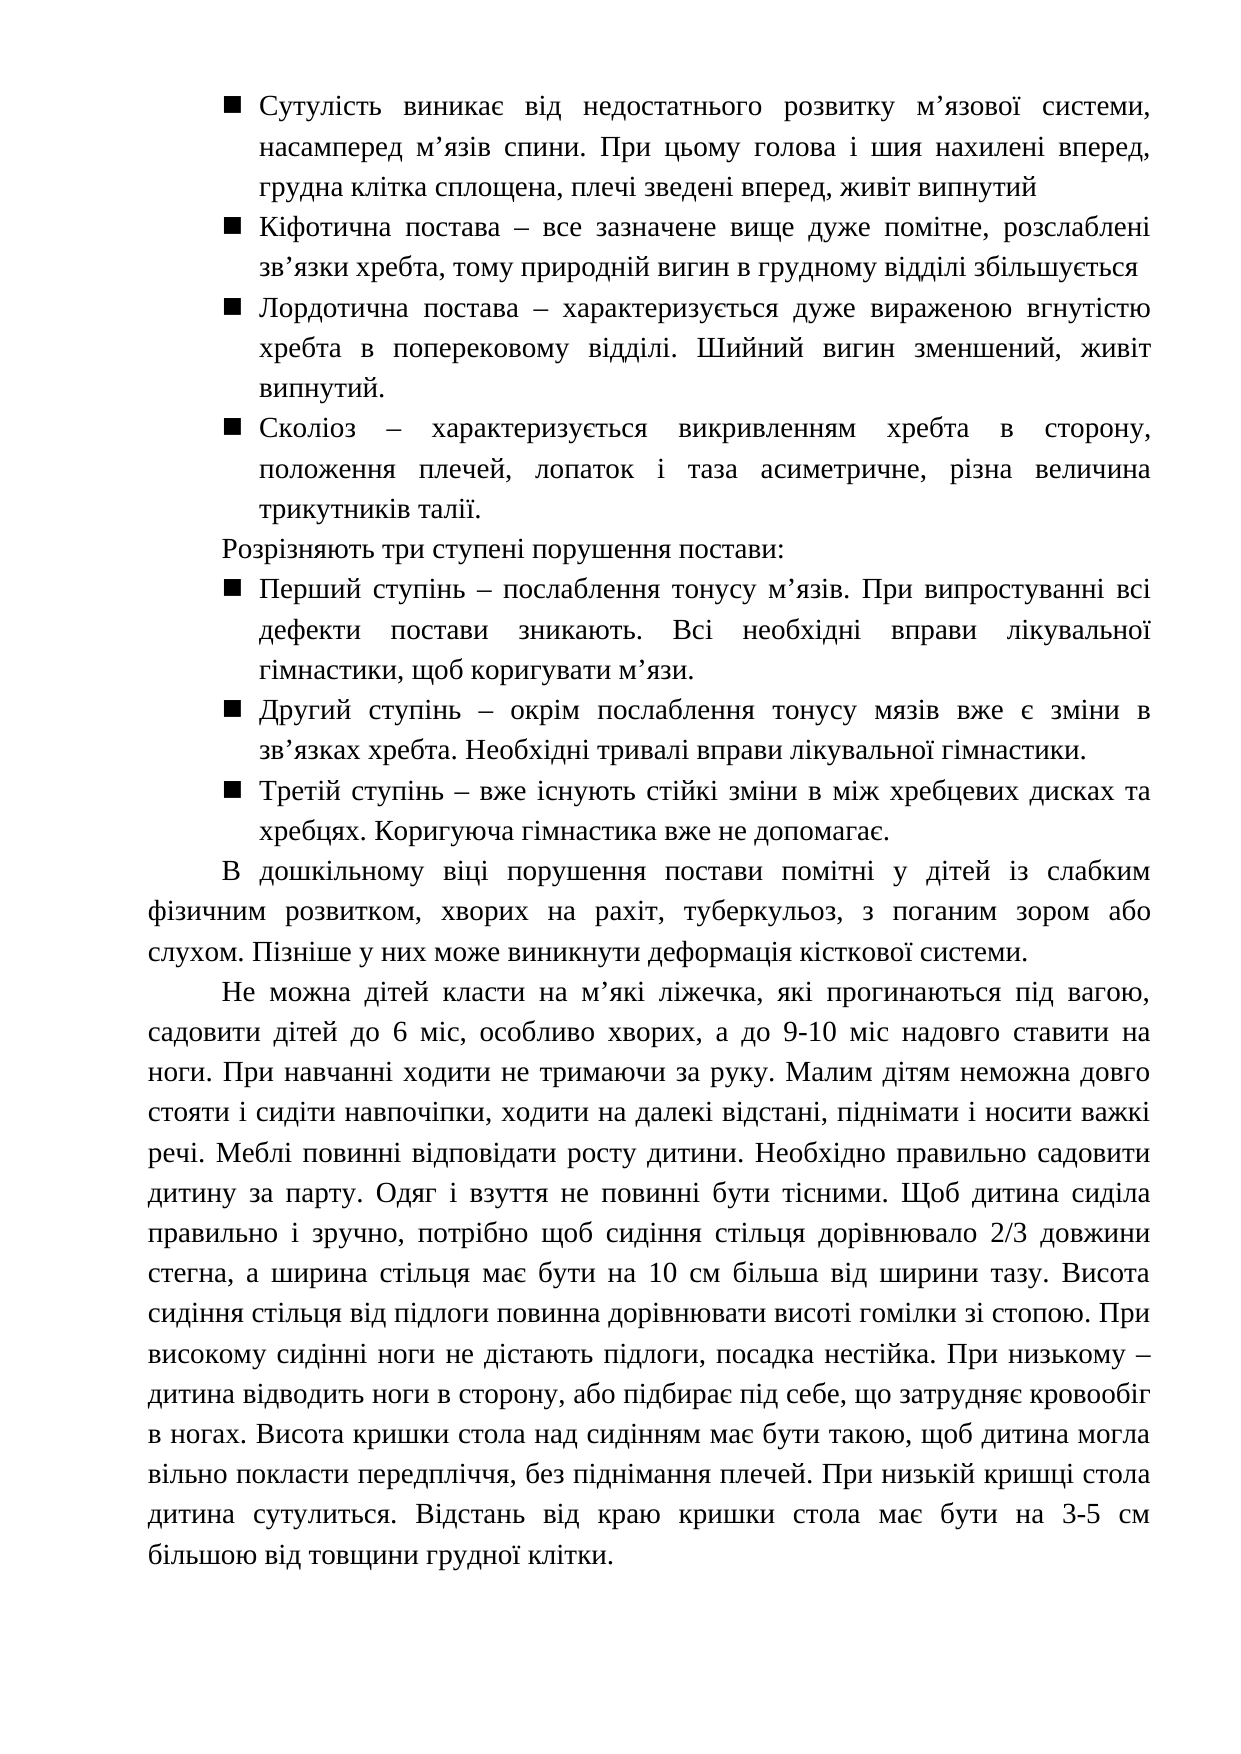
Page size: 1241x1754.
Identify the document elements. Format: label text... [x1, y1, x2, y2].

list Перший ступінь – послаблення тонусу м’язів. При випростуванні всі дефекти постави зникають. Всі необхідні вправи лікувальної гімнастики, щоб коригувати м’язи. [221, 571, 1152, 686]
text В дошкільному віці порушення постави помітні у дітей із слабким фізичним розвитком, хворих на рахіт, туберкульоз, з поганим зором або слухом. Пізніше у них може виникнути деформація кісткової системи. [148, 853, 1152, 967]
list Кіфотична постава – все зазначене вище дуже помітне, розслаблені зв’язки хребта, тому природній вигин в грудному відділі збільшується [221, 209, 1152, 283]
list Лордотична постава – характеризується дуже вираженою вгнутістю хребта в поперековому відділі. Шийний вигин зменшений, живіт випнутий. [221, 290, 1152, 404]
list Сутулість виникає від недостатнього розвитку м’язової системи, насамперед м’язів спини. При цьому голова і шия нахилені вперед, грудна клітка сплощена, плечі зведені вперед, живіт випнутий [221, 88, 1152, 203]
list Сколіоз – характеризується викривленням хребта в сторону, положення плечей, лопаток і таза асиметричне, різна величина трикутників талії. [221, 411, 1152, 524]
list Третій ступінь – вже існують стійкі зміни в між хребцевих дисках та хребцях. Коригуюча гімнастика вже не допомагає. [221, 773, 1152, 847]
text Розрізняють три ступені порушення постави: [221, 531, 1152, 565]
text Не можна дітей класти на м’які ліжечка, які прогинаються під вагою, садовити дітей до 6 міс, особливо хворих, а до 9-10 міс надовго ставити на ноги. При навчанні ходити не тримаючи за руку. Малим дітям неможна довго стояти і сидіти навпочіпки, ходити на далекі відстані, піднімати і носити важкі речі. Меблі повинні відповідати росту дитини. Необхідно правильно садовити дитину за парту. Одяг і взуття не повинні бути тісними. Щоб дитина сиділа правильно і зручно, потрібно щоб сидіння стільця дорівнювало 2/3 довжини стегна, а ширина стільця має бути на 10 см більша від ширини тазу. Висота сидіння стільця від підлоги повинна дорівнювати висоті гомілки зі стопою. При високому сидінні ноги не дістають підлоги, посадка нестійка. При низькому – дитина відводить ноги в сторону, або підбирає під себе, що затрудняє кровообіг в ногах. Висота кришки стола над сидінням має бути такою, щоб дитина могла вільно покласти передпліччя, без піднімання плечей. При низькій кришці стола дитина сутулиться. Відстань від краю кришки стола має бути на 3-5 см більшою від товщини грудної клітки. [148, 974, 1152, 1570]
list Другий ступінь – окрім послаблення тонусу мязів вже є зміни в зв’язках хребта. Необхідні тривалі вправи лікувальної гімнастики. [221, 692, 1152, 766]
